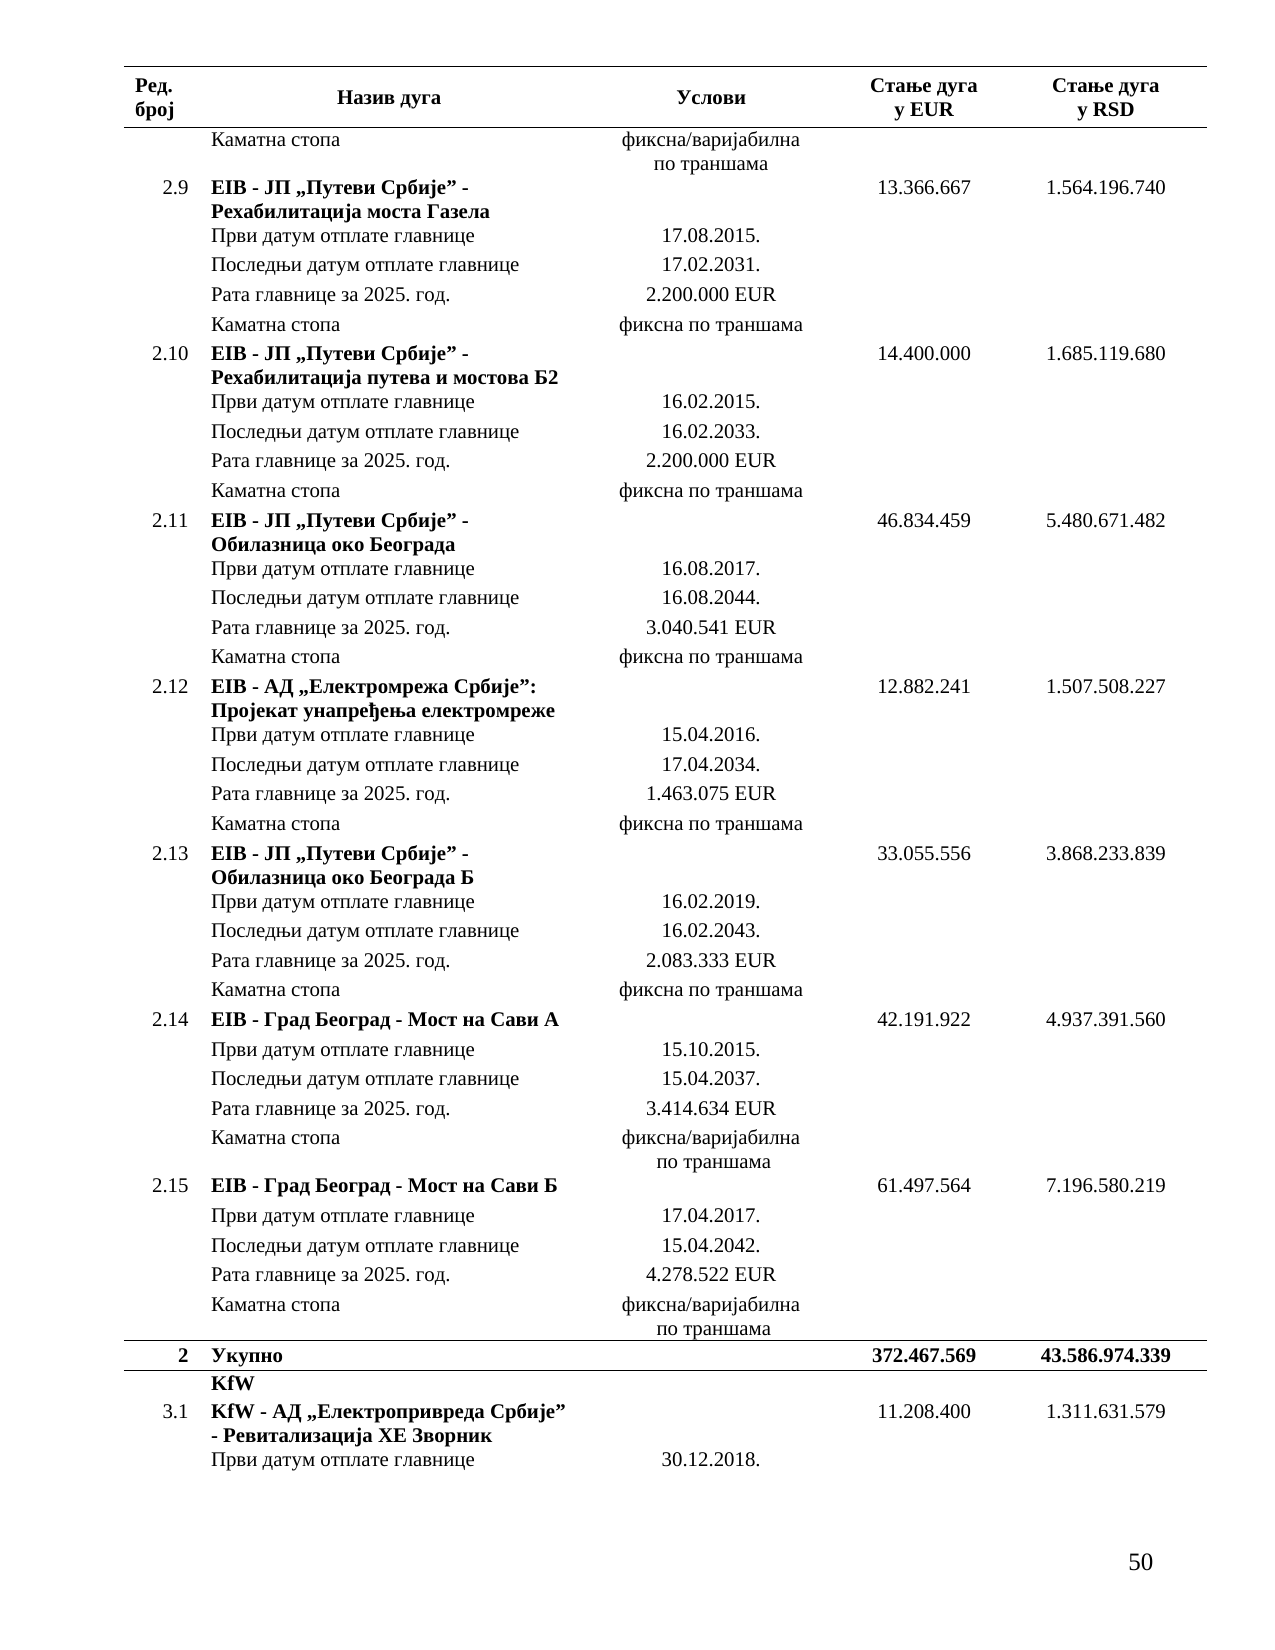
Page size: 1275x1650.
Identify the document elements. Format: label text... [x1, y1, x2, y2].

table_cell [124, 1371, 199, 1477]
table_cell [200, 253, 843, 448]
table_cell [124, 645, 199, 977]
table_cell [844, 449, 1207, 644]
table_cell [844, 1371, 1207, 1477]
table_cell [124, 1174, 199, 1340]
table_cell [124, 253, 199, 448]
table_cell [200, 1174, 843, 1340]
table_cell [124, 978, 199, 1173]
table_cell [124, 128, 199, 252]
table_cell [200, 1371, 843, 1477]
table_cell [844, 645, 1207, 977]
table_header Стање дуга у EUR [844, 67, 1004, 127]
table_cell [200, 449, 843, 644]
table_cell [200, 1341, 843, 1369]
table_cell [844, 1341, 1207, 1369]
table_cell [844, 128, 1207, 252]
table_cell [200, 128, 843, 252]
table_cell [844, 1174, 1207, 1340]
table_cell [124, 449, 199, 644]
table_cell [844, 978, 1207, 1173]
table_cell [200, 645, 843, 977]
table_header Назив дуга [200, 67, 578, 127]
table_header Услови [578, 67, 843, 127]
table_header Стање дуга у RSD [1004, 67, 1207, 127]
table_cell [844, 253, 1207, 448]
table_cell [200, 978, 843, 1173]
table_header Ред. број [124, 67, 199, 127]
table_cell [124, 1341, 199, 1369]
